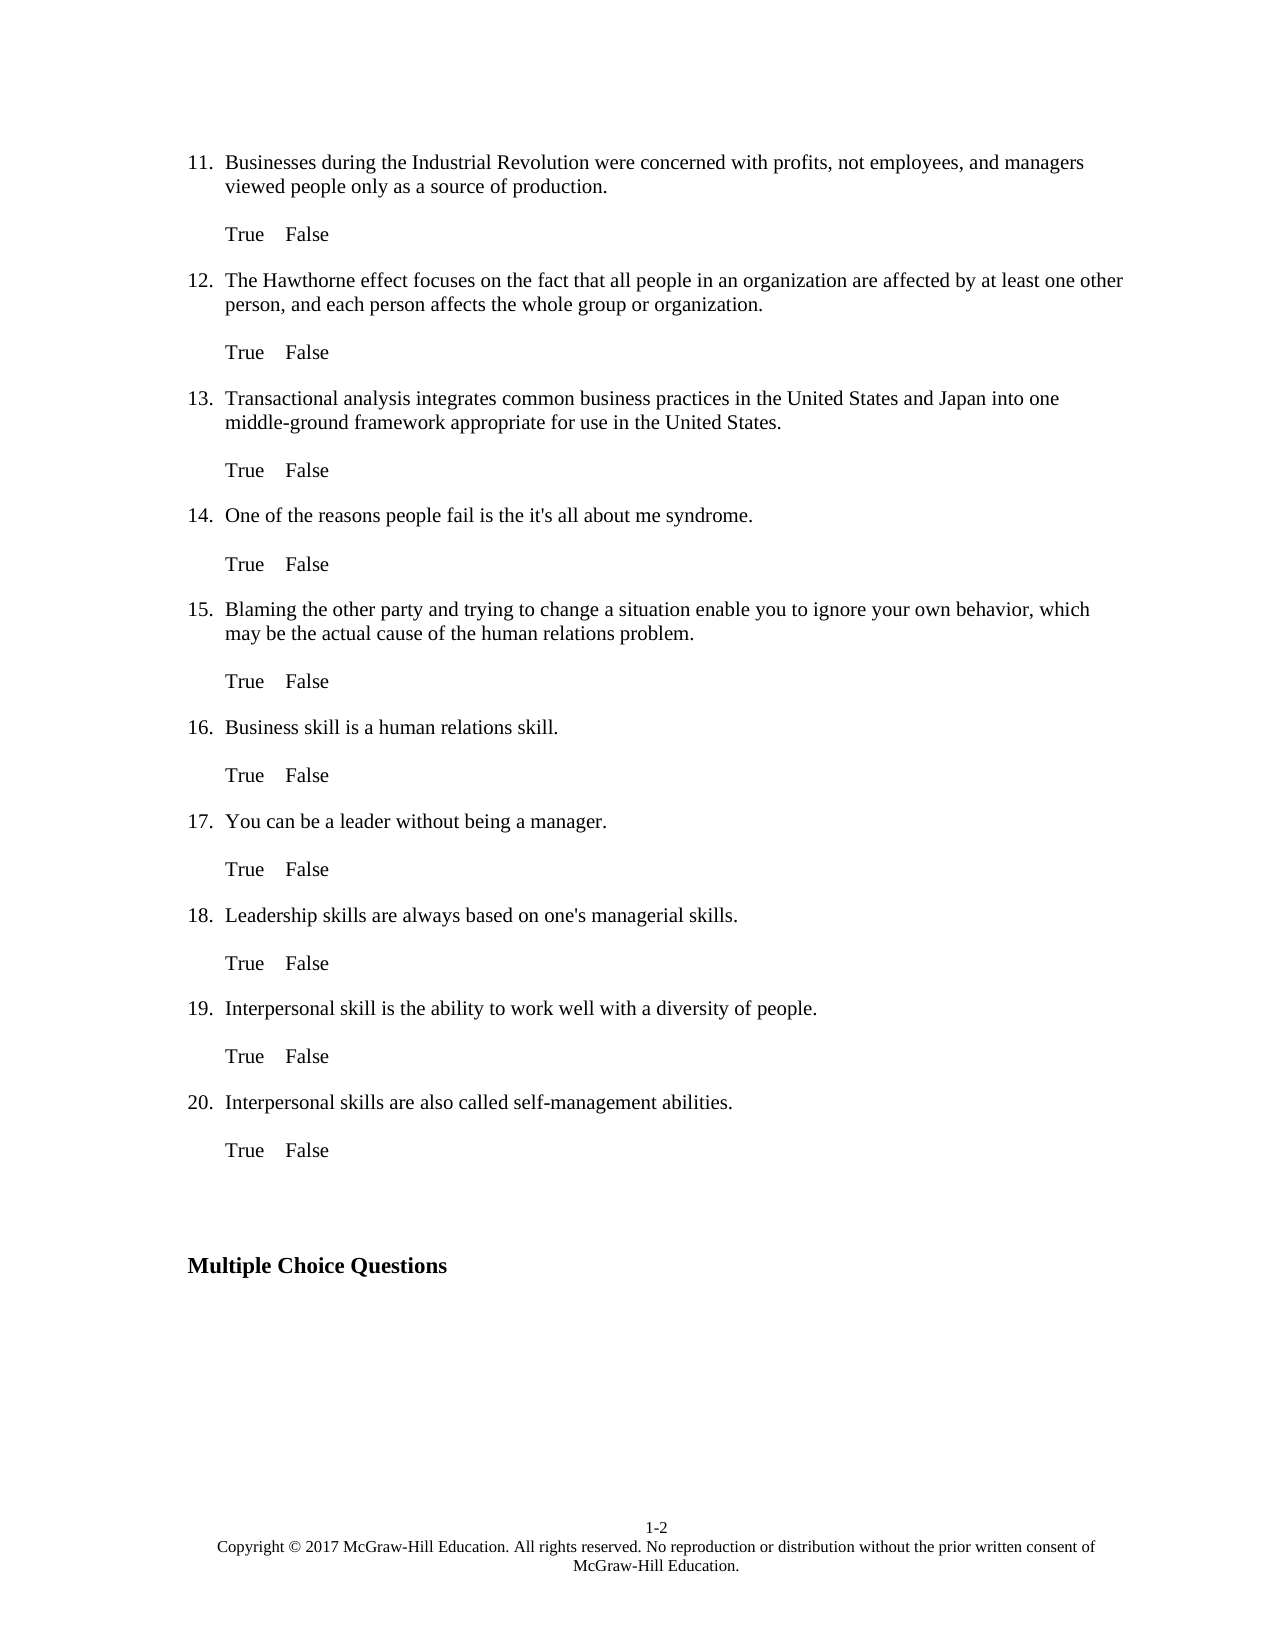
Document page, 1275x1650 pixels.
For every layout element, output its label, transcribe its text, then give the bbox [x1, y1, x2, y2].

table_header 19. [188, 996, 225, 1068]
table_header Blaming the other party and trying to change a situation enable you to ignore your own behavior, which may be the actual cause of the human relations problem. True False [225, 597, 1125, 693]
table_header The Hawthorne effect focuses on the fact that all people in an organization are affected by at least one other person, and each person affects the whole group or organization. True False [225, 268, 1125, 364]
table_header 16. [188, 715, 225, 787]
table_header 11. [188, 150, 225, 246]
table_header 18. [188, 903, 225, 975]
table_header Businesses during the Industrial Revolution were concerned with profits, not employees, and managers viewed people only as a source of production. True False [225, 150, 1125, 246]
table_header Interpersonal skill is the ability to work well with a diversity of people. True False [225, 996, 1125, 1068]
table_header 12. [188, 268, 225, 364]
table_header Business skill is a human relations skill. True False [225, 715, 1125, 787]
table_header Leadership skills are always based on one's managerial skills. True False [225, 903, 1125, 975]
table_header 20. [188, 1090, 225, 1162]
table_header 14. [188, 504, 225, 576]
table_header Interpersonal skills are also called self-management abilities. True False [225, 1090, 1125, 1162]
table_header 15. [188, 597, 225, 693]
table_header Transactional analysis integrates common business practices in the United States and Japan into one middle-ground framework appropriate for use in the United States. True False [225, 386, 1125, 482]
text Multiple Choice Questions [187, 1230, 1125, 1304]
table_header 17. [188, 809, 225, 881]
table_header One of the reasons people fail is the it's all about me syndrome. True False [225, 504, 1125, 576]
table_header 13. [188, 386, 225, 482]
table_header You can be a leader without being a manager. True False [225, 809, 1125, 881]
